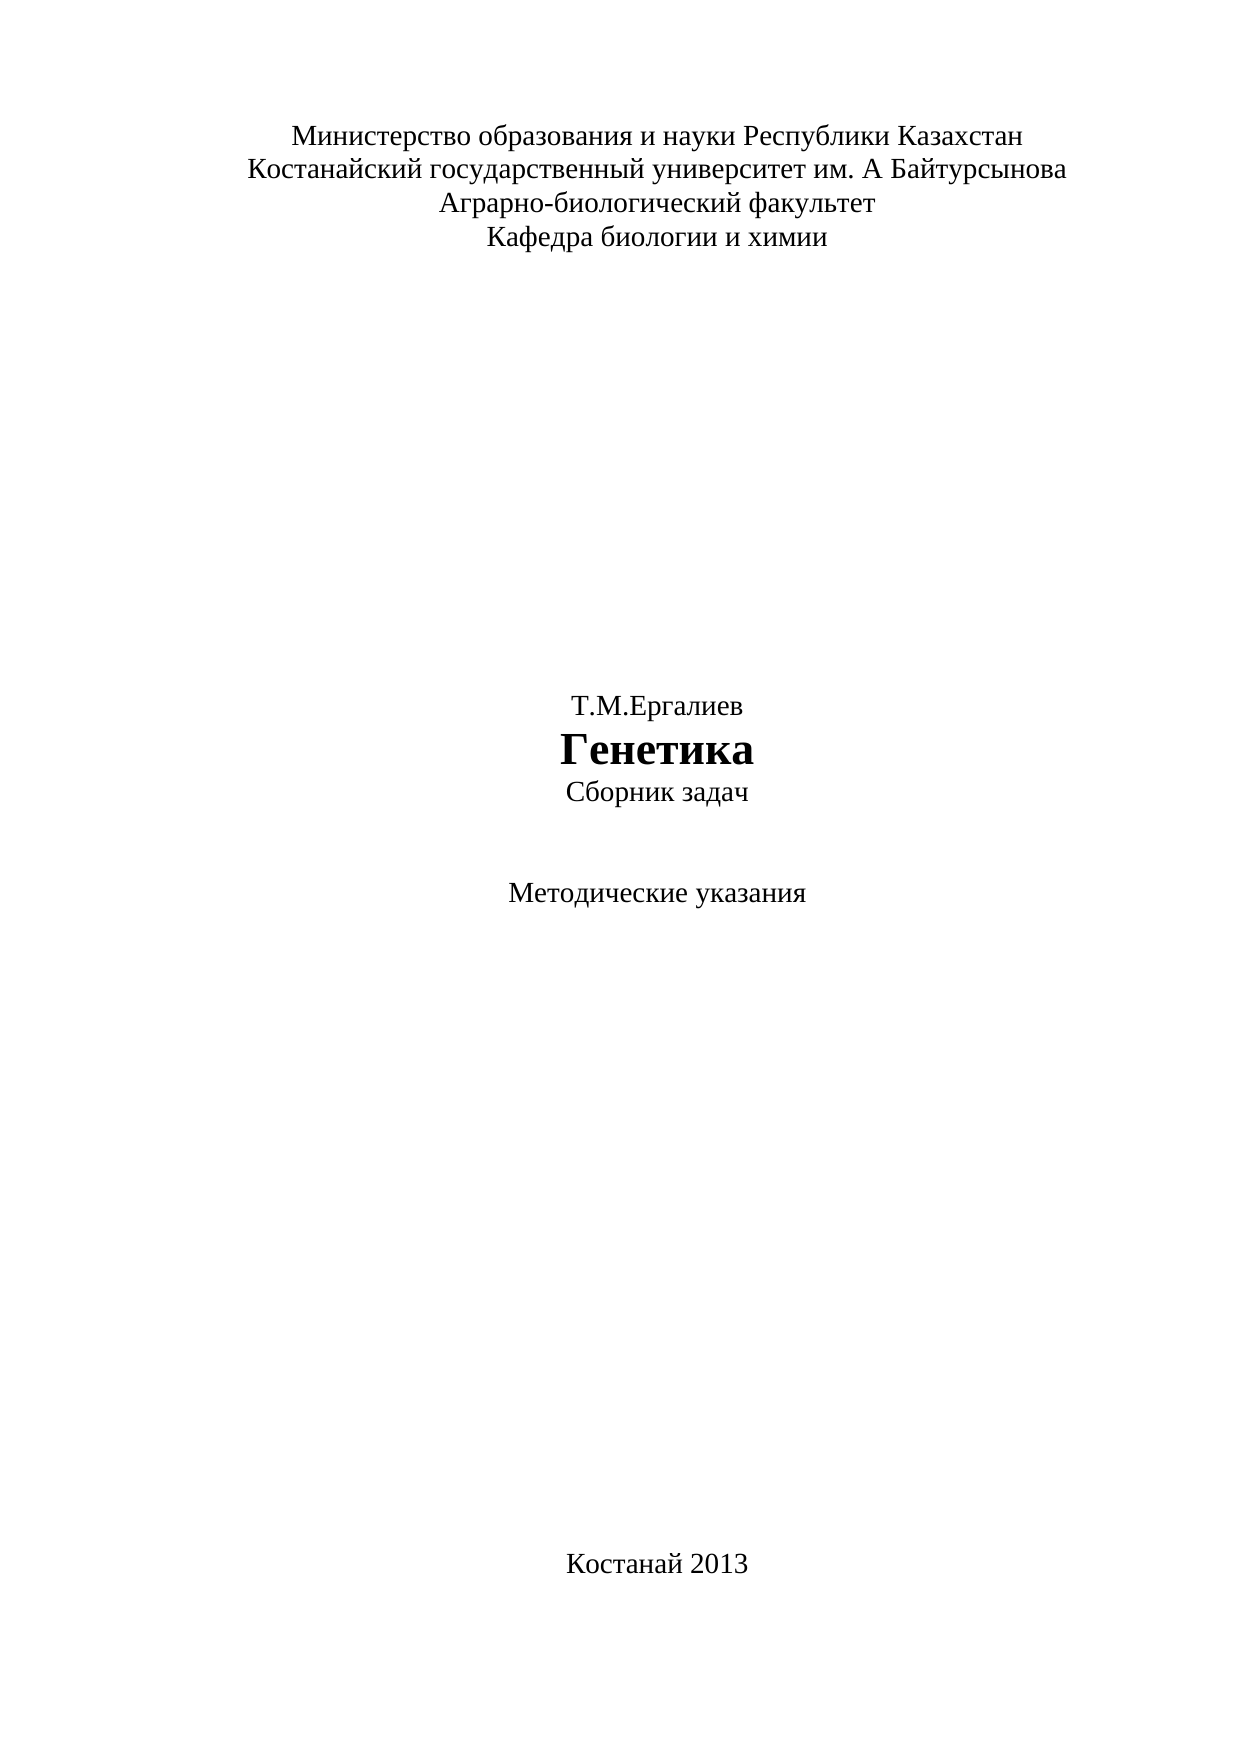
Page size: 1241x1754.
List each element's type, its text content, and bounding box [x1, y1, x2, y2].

text Костанай 2013 [118, 1546, 1122, 1579]
text Генетика [118, 722, 1122, 774]
text Сборник задач [118, 774, 1122, 808]
text Министерство образования и науки Республики Казахстан [118, 118, 1122, 152]
text Аграрно-биологический факультет [118, 185, 1122, 219]
text Методические указания [118, 875, 1122, 909]
text Т.М.Ергалиев [118, 688, 1122, 722]
text Костанайский государственный университет им. А Байтурсынова [118, 152, 1122, 185]
text Кафедра биологии и химии [118, 219, 1122, 252]
